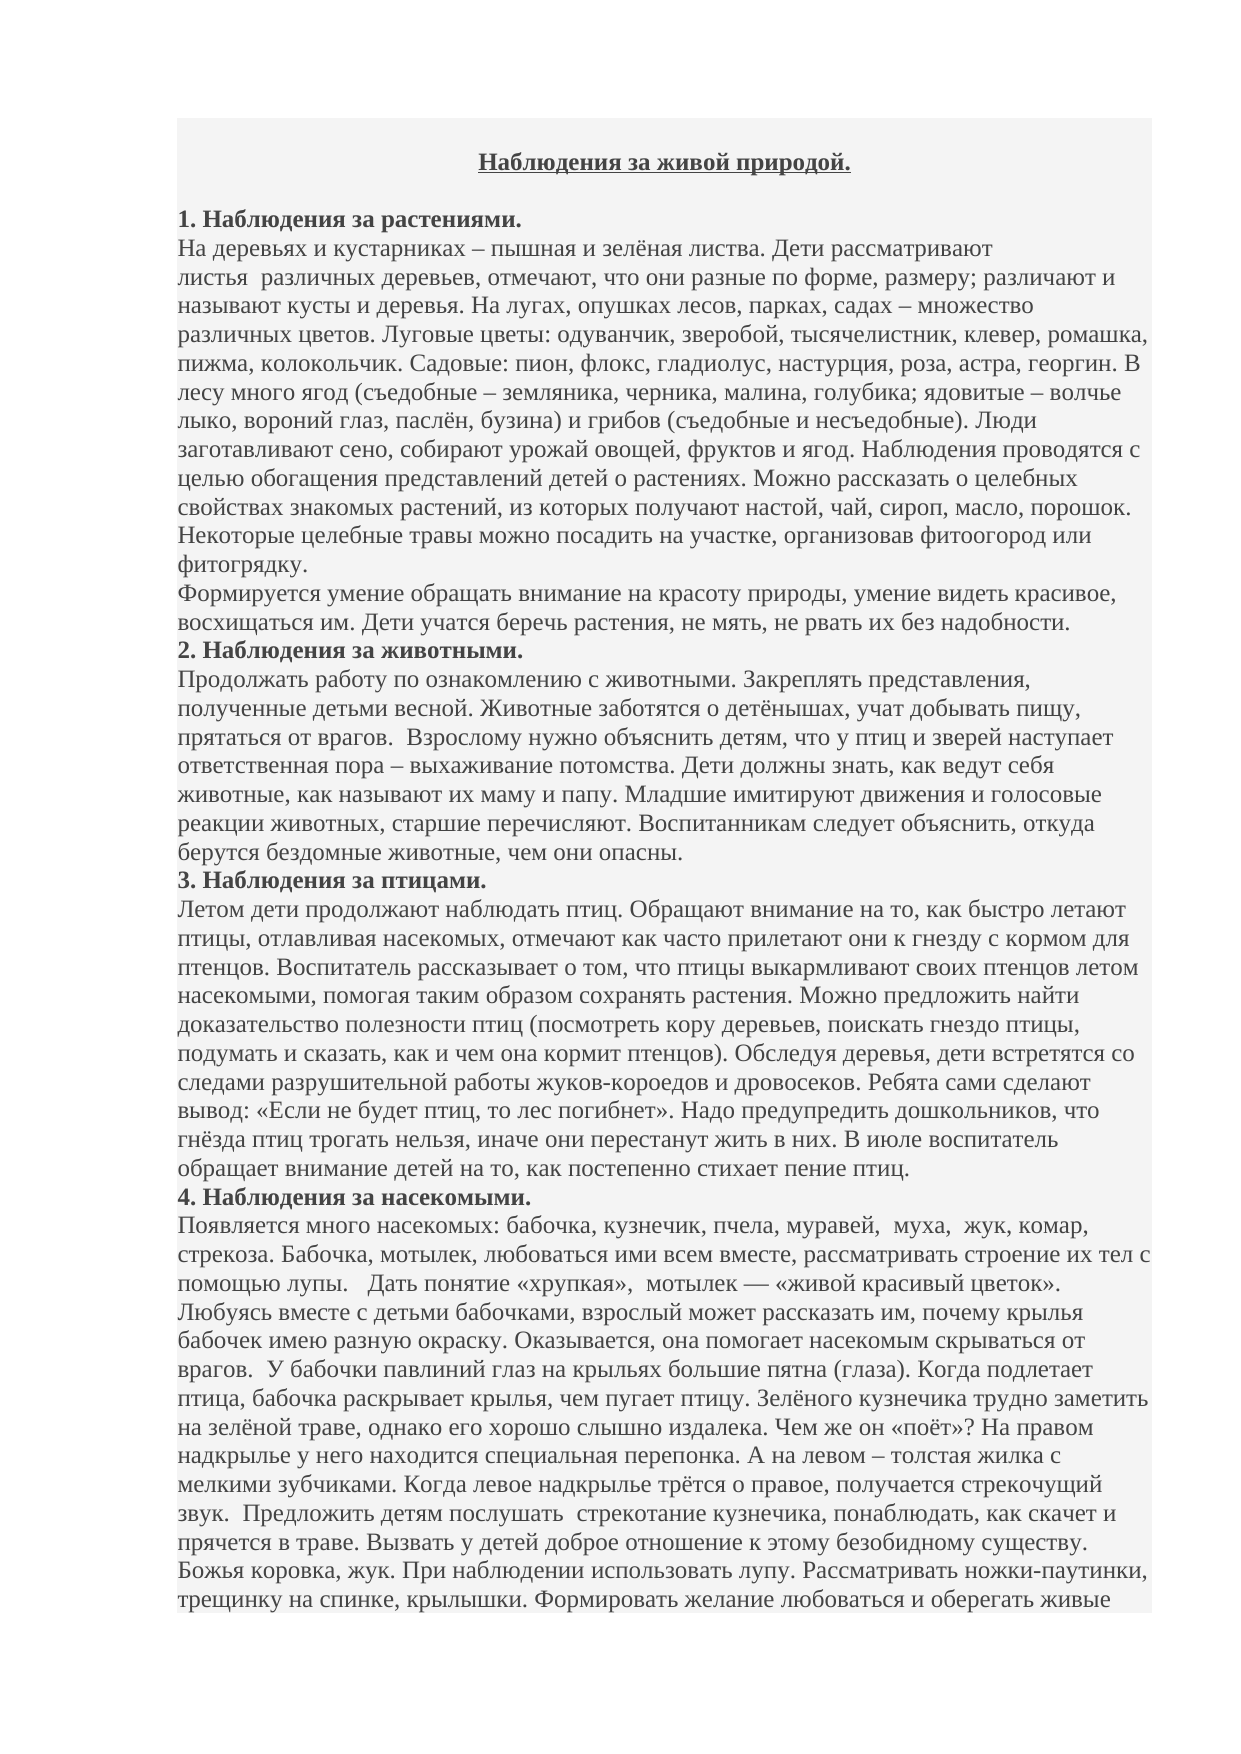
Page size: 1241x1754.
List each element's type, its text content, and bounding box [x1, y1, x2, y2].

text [177, 176, 1152, 1613]
text Наблюдения за живой природой. [177, 118, 1152, 176]
